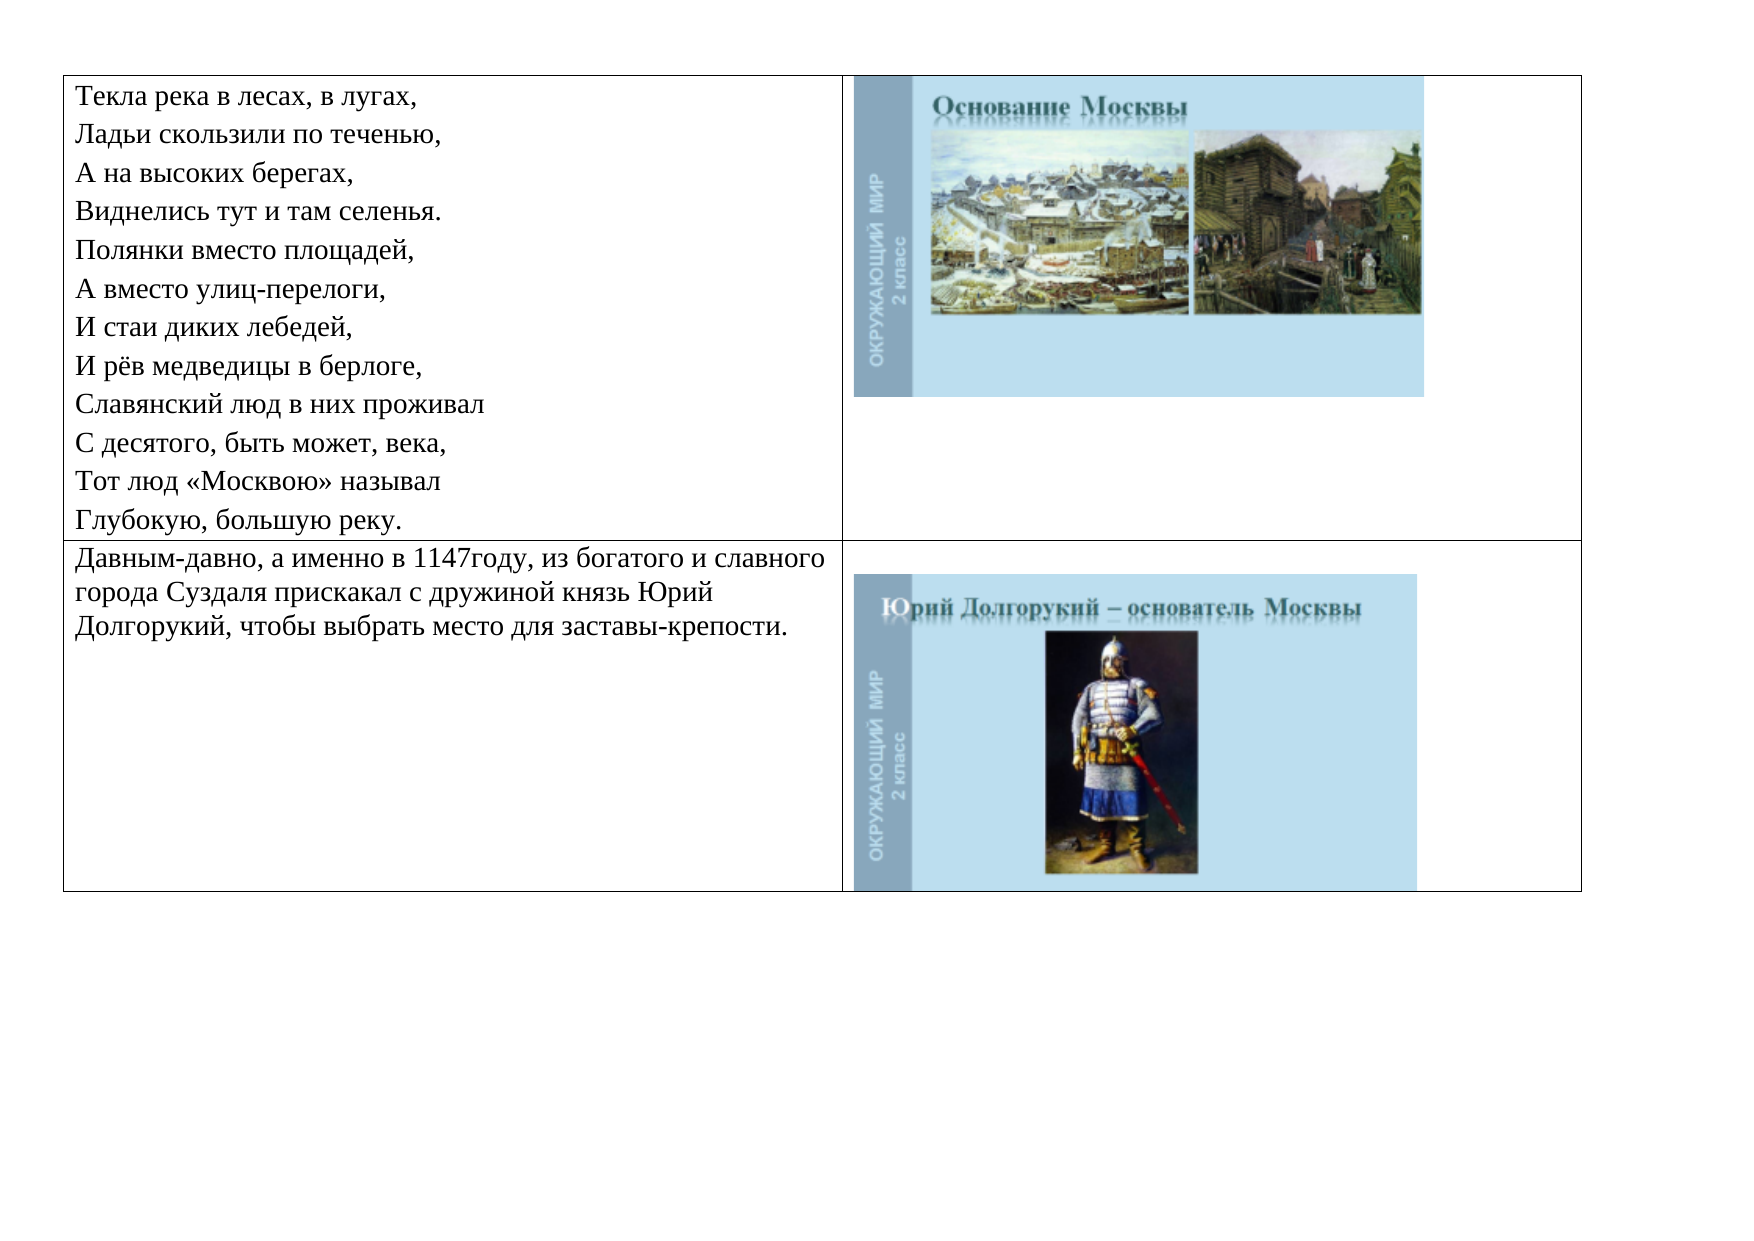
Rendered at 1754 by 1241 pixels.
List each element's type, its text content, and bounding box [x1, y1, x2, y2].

picture [853, 76, 1425, 397]
picture [853, 574, 1418, 891]
table_cell [843, 76, 1581, 539]
table_cell Давным-давно, а именно в 1147году, из богатого и славного города Суздаля прискакал с дружиной князь Юрий Долгорукий, чтобы выбрать место для заставы-крепости. [64, 541, 842, 891]
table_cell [64, 76, 842, 539]
table_cell [843, 541, 1581, 891]
